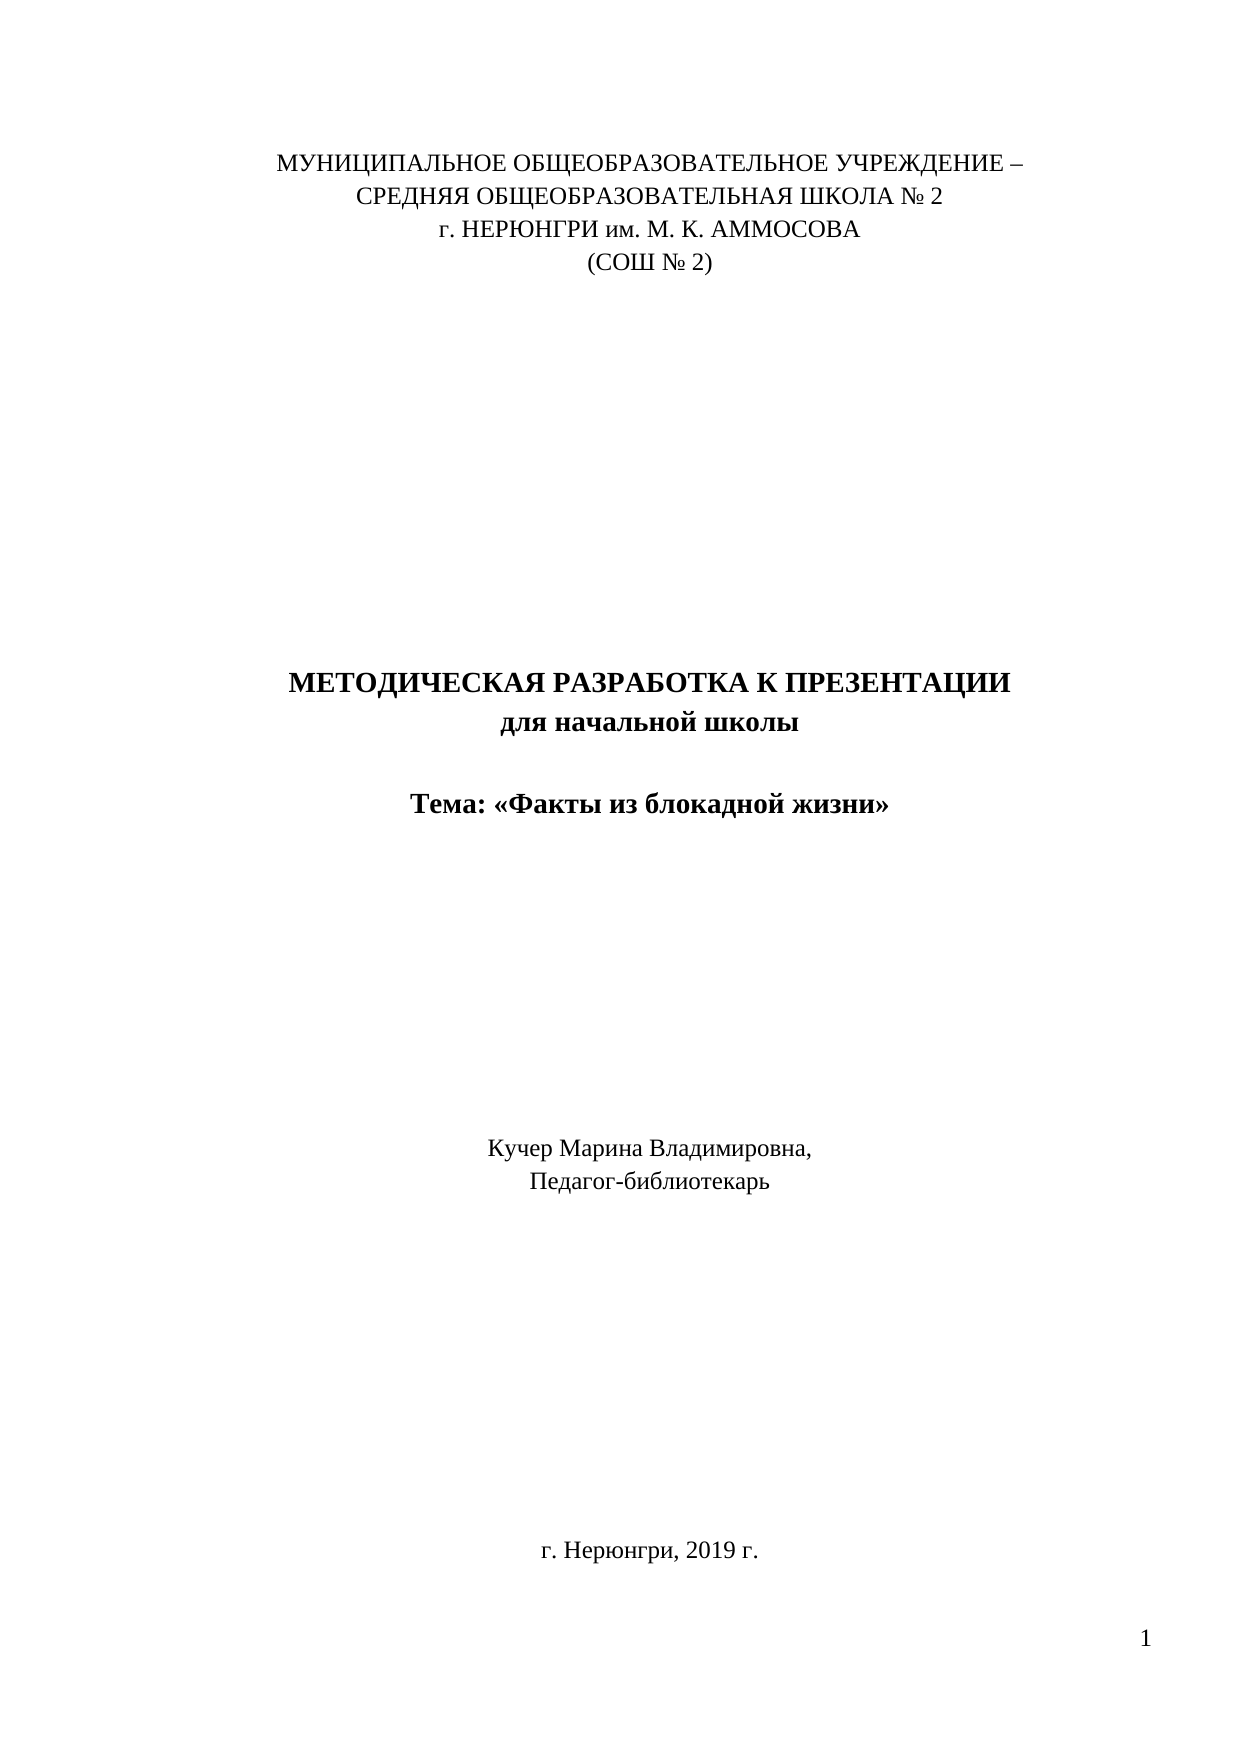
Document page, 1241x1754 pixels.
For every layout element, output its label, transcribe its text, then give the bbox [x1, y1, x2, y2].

text г. Нерюнгри, 2019 г. [148, 1535, 1152, 1564]
text г. НЕРЮНГРИ им. М. К. АММОСОВА [148, 214, 1152, 242]
text (СОШ № 2) [148, 247, 1152, 276]
text СРЕДНЯЯ ОБЩЕОБРАЗОВАТЕЛЬНАЯ ШКОЛА № 2 [148, 181, 1152, 209]
text МУНИЦИПАЛЬНОЕ ОБЩЕОБРАЗОВАТЕЛЬНОЕ УЧРЕЖДЕНИЕ – [148, 148, 1152, 176]
text для начальной школы [148, 704, 1152, 737]
text Тема: «Факты из блокадной жизни» [148, 786, 1152, 820]
text Педагог-библиотекарь [148, 1166, 1152, 1195]
text МЕТОДИЧЕСКАЯ РАЗРАБОТКА К ПРЕЗЕНТАЦИИ [148, 665, 1152, 699]
text Кучер Марина Владимировна, [148, 1133, 1152, 1162]
